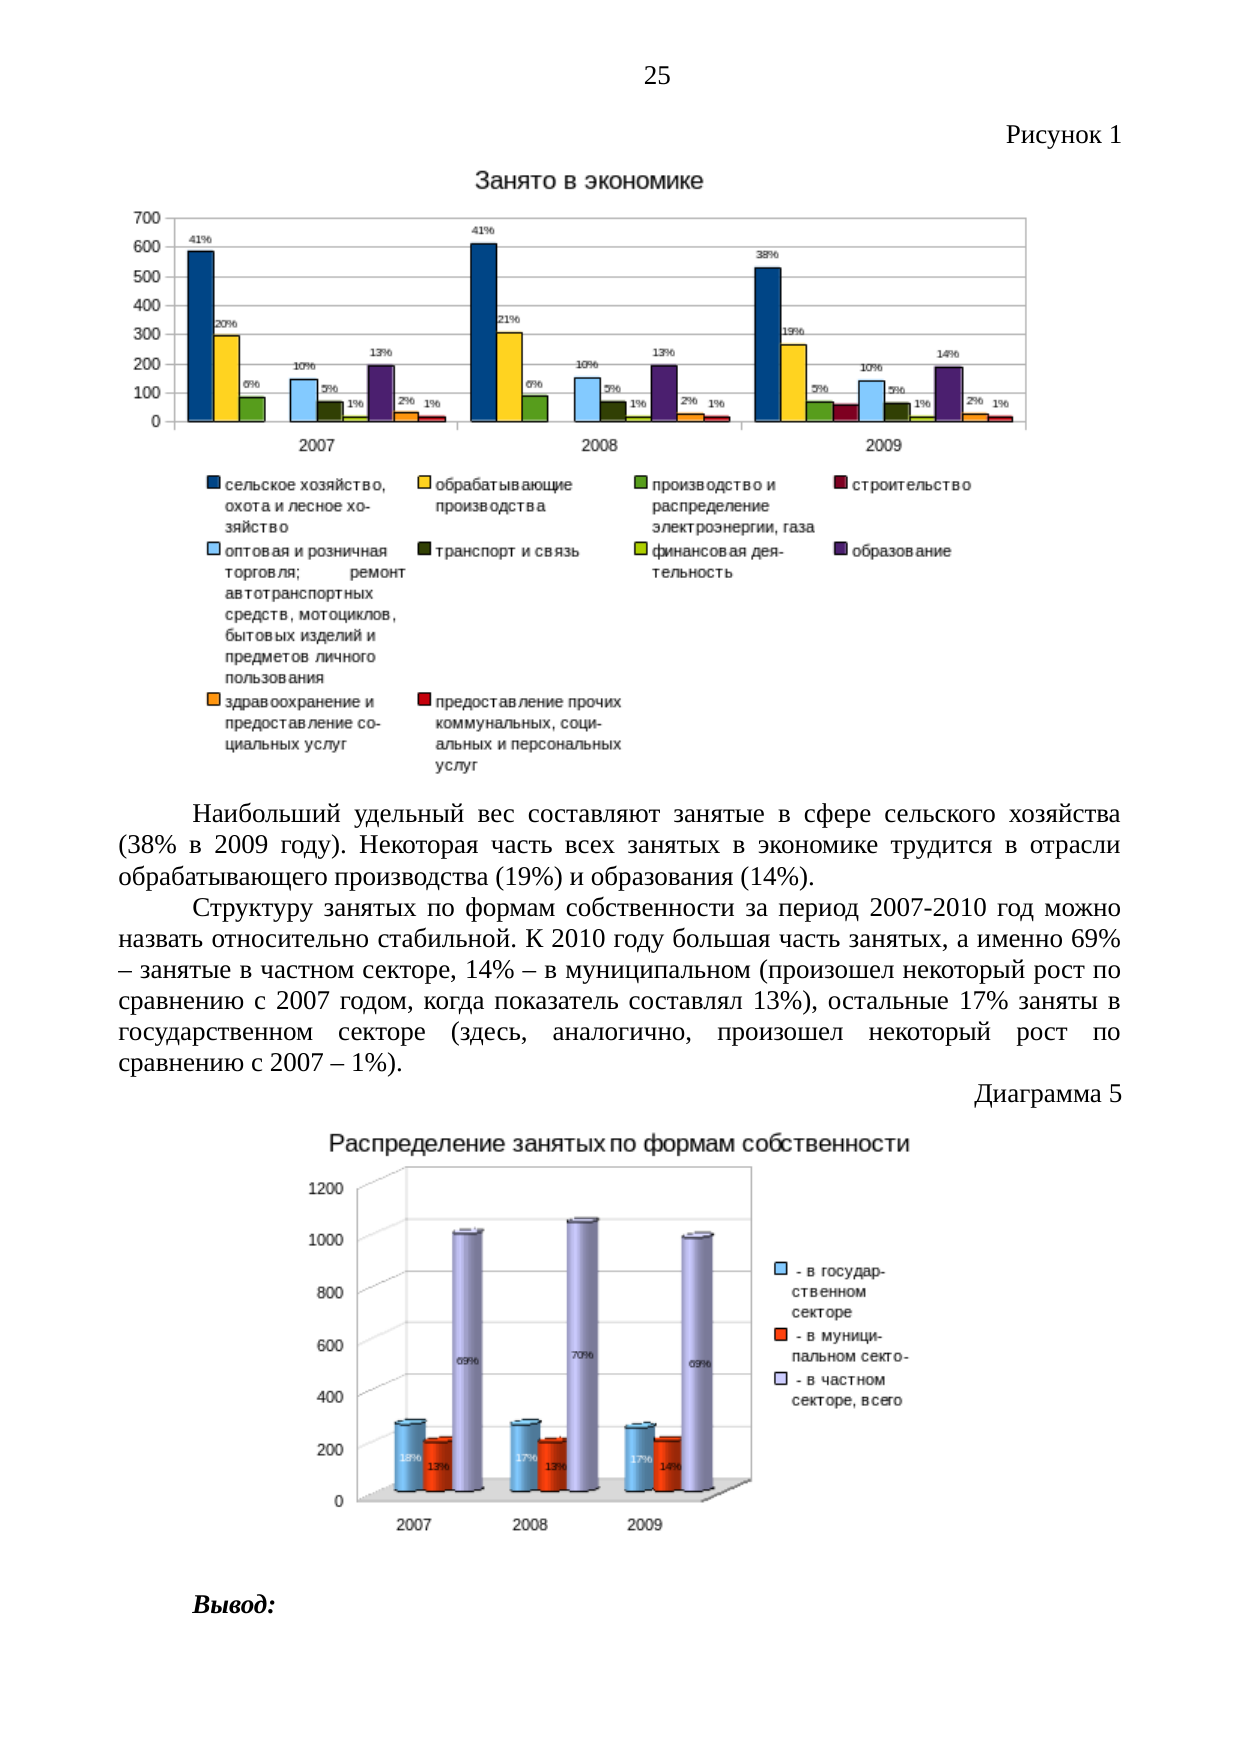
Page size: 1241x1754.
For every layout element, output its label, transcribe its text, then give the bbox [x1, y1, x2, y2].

text Наибольший удельный вес составляют занятые в сфере сельского хозяйства (38% в 2009 году). Некоторая часть всех занятых в экономике трудится в отрасли обрабатывающего производства (19%) и образования (14%). [118, 149, 1122, 891]
text Диаграмма 5 [118, 1078, 1122, 1109]
text Рисунок 1 [118, 118, 1122, 149]
text Структуру занятых по формам собственности за период 2007-2010 год можно назвать относительно стабильной. К 2010 году большая часть занятых, а именно 69% ‒ занятые в частном секторе, 14% ‒ в муниципальном (произошел некоторый рост по сравнению с 2007 годом, когда показатель составлял 13%), остальные 17% заняты в государственном секторе (здесь, аналогично, произошел некоторый рост по сравнению с 2007 ‒ 1%). [118, 891, 1122, 1078]
text Вывод: [118, 1588, 1122, 1619]
